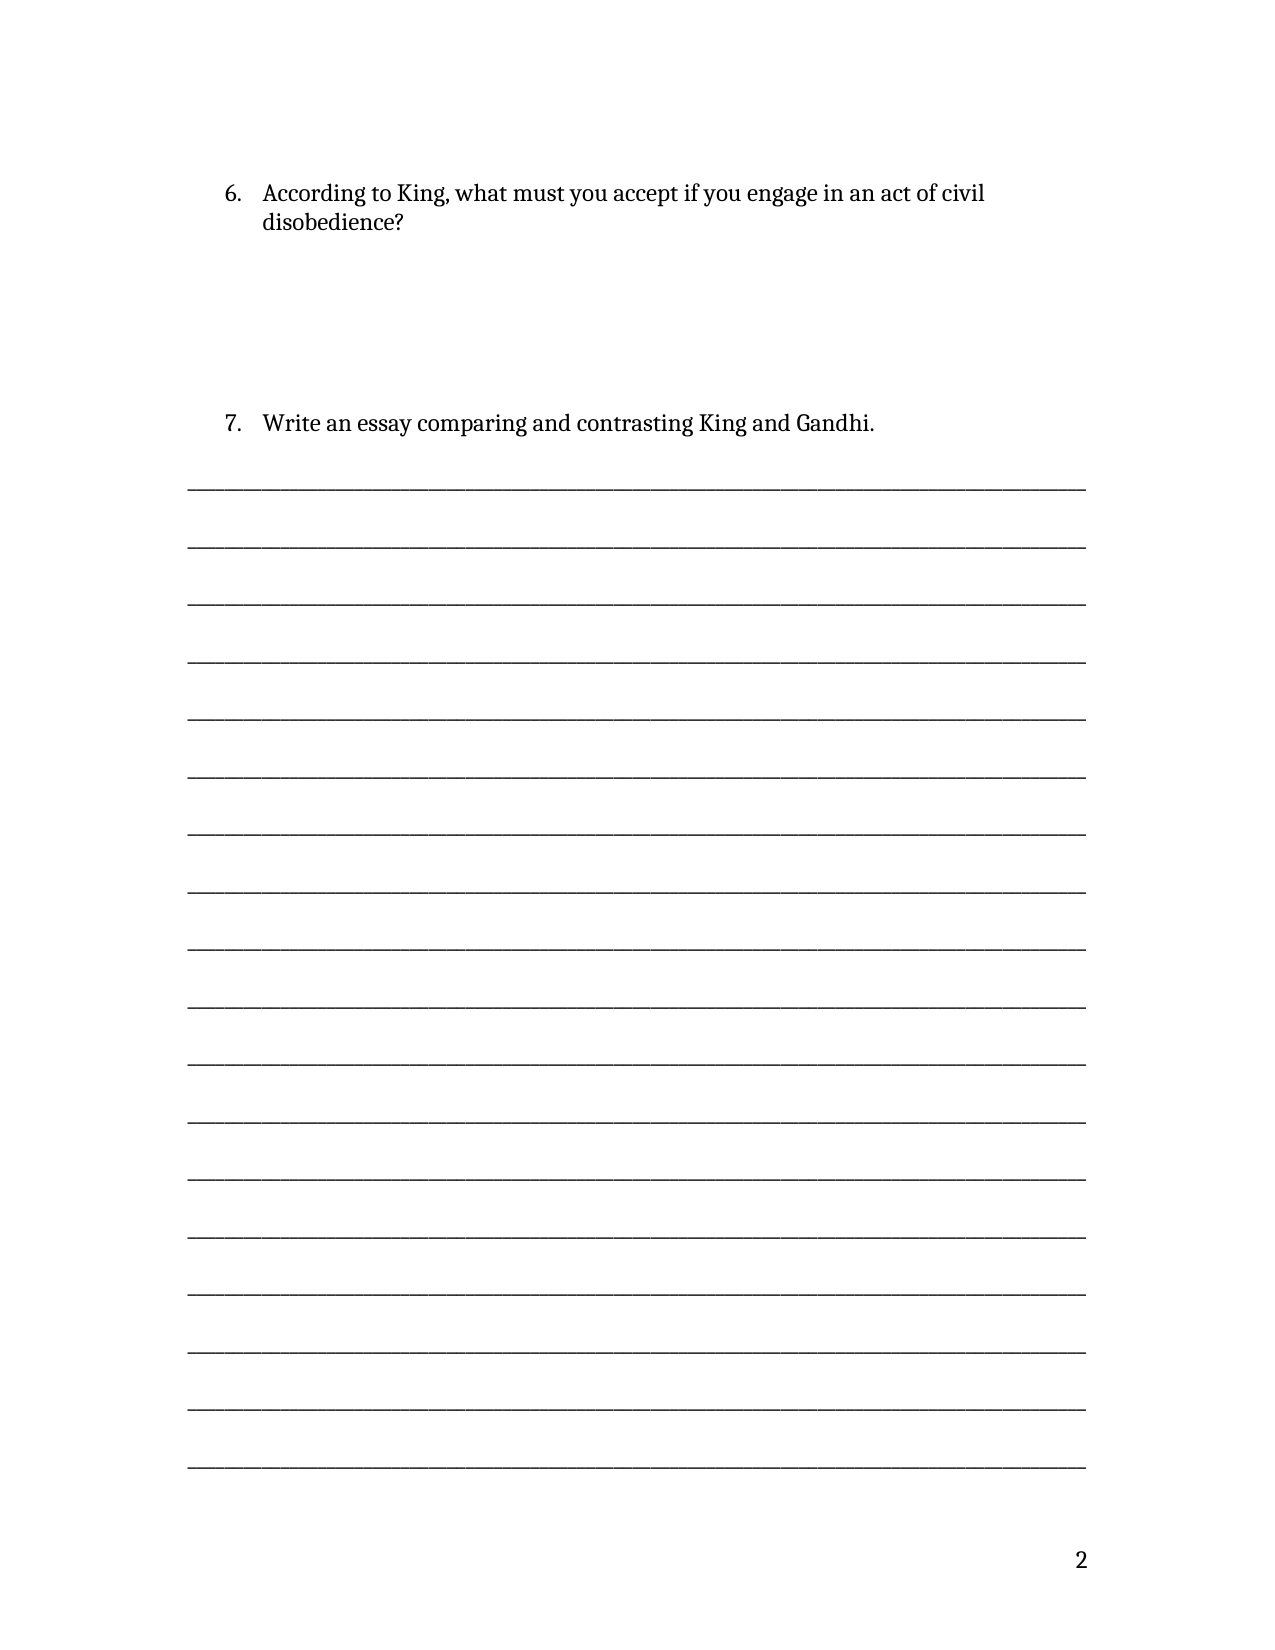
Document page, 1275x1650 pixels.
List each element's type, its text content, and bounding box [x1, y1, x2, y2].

list According to King, what must you accept if you engage in an act of civil disobedience? [225, 179, 1087, 236]
list Write an essay comparing and contrasting King and Gandhi. [225, 409, 1087, 437]
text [187, 466, 1087, 1472]
